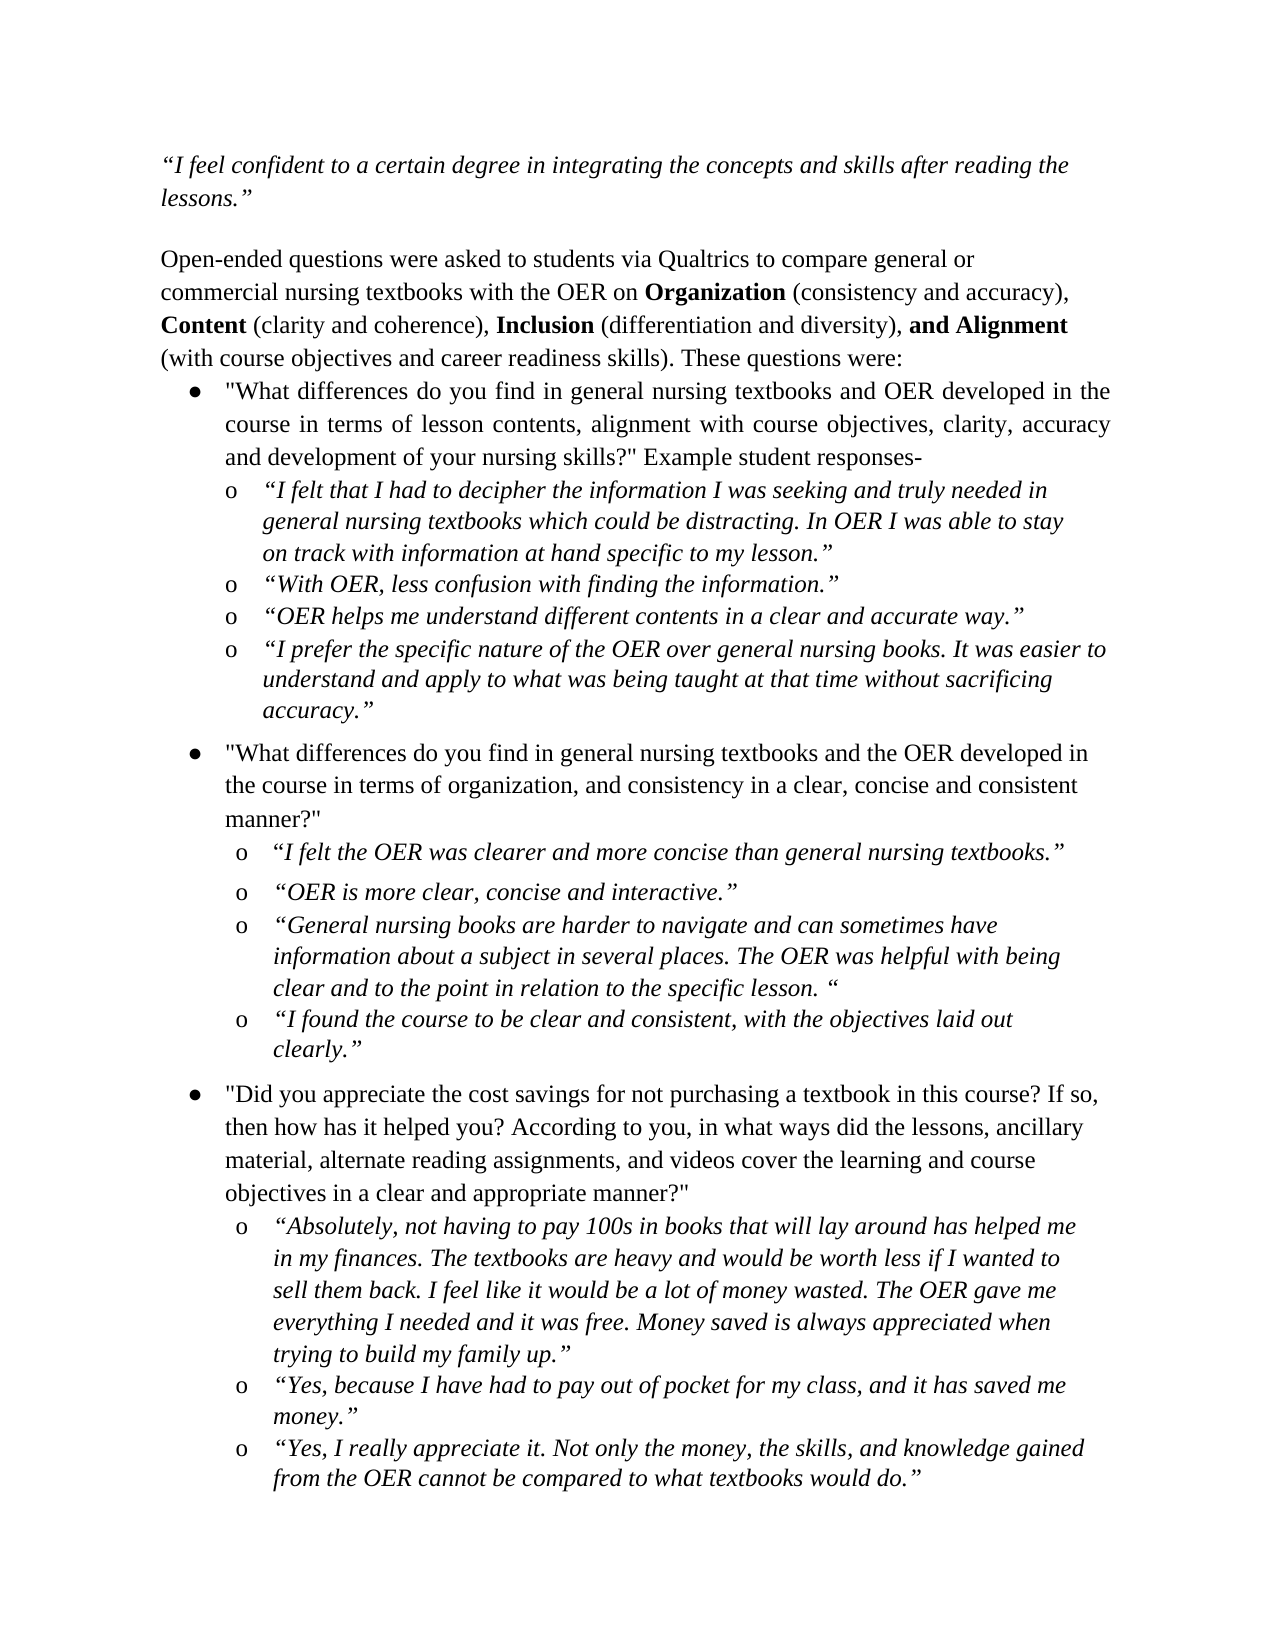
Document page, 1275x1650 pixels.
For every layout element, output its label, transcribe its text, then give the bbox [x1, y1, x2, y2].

text o “I found the course to be clear and consistent, with the objectives laid out clearly.” [235, 1004, 1017, 1063]
text o “I felt the OER was clearer and more concise than general nursing textbooks.” [235, 837, 1125, 865]
text o “Yes, I really appreciate it. Not only the money, the skills, and knowledge gained from the OER cannot be compared to what textbooks would do.” [235, 1433, 1098, 1492]
text o “OER helps me understand different contents in a clear and accurate way.” [225, 601, 1125, 630]
text o “Yes, because I have had to pay out of pocket for my class, and it has saved me money.” [235, 1371, 1100, 1429]
text o “Absolutely, not having to pay 100s in books that will lay around has helped me in my finances. The textbooks are heavy and would be worth less if I wanted to sell them back. I feel like it would be a lot of money wasted. The OER gave me everything I needed and it was free. Money saved is always appreciated when trying to build my family up.” [235, 1211, 1085, 1367]
list "Did you appreciate the cost savings for not purchasing a textbook in this course? If so, then how has it helped you? According to you, in what ways did the lessons, ancillary material, alternate reading assignments, and videos cover the learning and course objectives in a clear and appropriate manner?" [187, 1079, 1102, 1207]
text “I feel confident to a certain degree in integrating the concepts and skills after reading the lessons.” [160, 150, 1106, 212]
text o “OER is more clear, concise and interactive.” [235, 877, 1125, 906]
text Open-ended questions were asked to students via Qualtrics to compare general or commercial nursing textbooks with the OER on Organization (consistency and accuracy), Content (clarity and coherence), Inclusion (differentiation and diversity), and Alignment (with course objectives and career readiness skills). These questions were: [160, 244, 1081, 372]
text o “I felt that I had to decipher the information I was seeking and truly needed in general nursing textbooks which could be distracting. In OER I was able to stay on track with information at hand specific to my lesson.” [225, 475, 1085, 566]
list "What differences do you find in general nursing textbooks and the OER developed in the course in terms of organization, and consistency in a clear, concise and consistent manner?" [187, 738, 1110, 832]
text o “I prefer the specific nature of the OER over general nursing books. It was easier to understand and apply to what was being taught at that time without sacrificing accuracy.” [225, 634, 1125, 723]
text o “General nursing books are harder to navigate and can sometimes have information about a subject in several places. The OER was helpful with being clear and to the point in relation to the specific lesson. “ [235, 910, 1075, 1002]
text o “With OER, less confusion with finding the information.” [225, 569, 1125, 598]
list "What differences do you find in general nursing textbooks and OER developed in the course in terms of lesson contents, alignment with course objectives, clarity, accuracy and development of your nursing skills?" Example student responses- [187, 376, 1112, 471]
